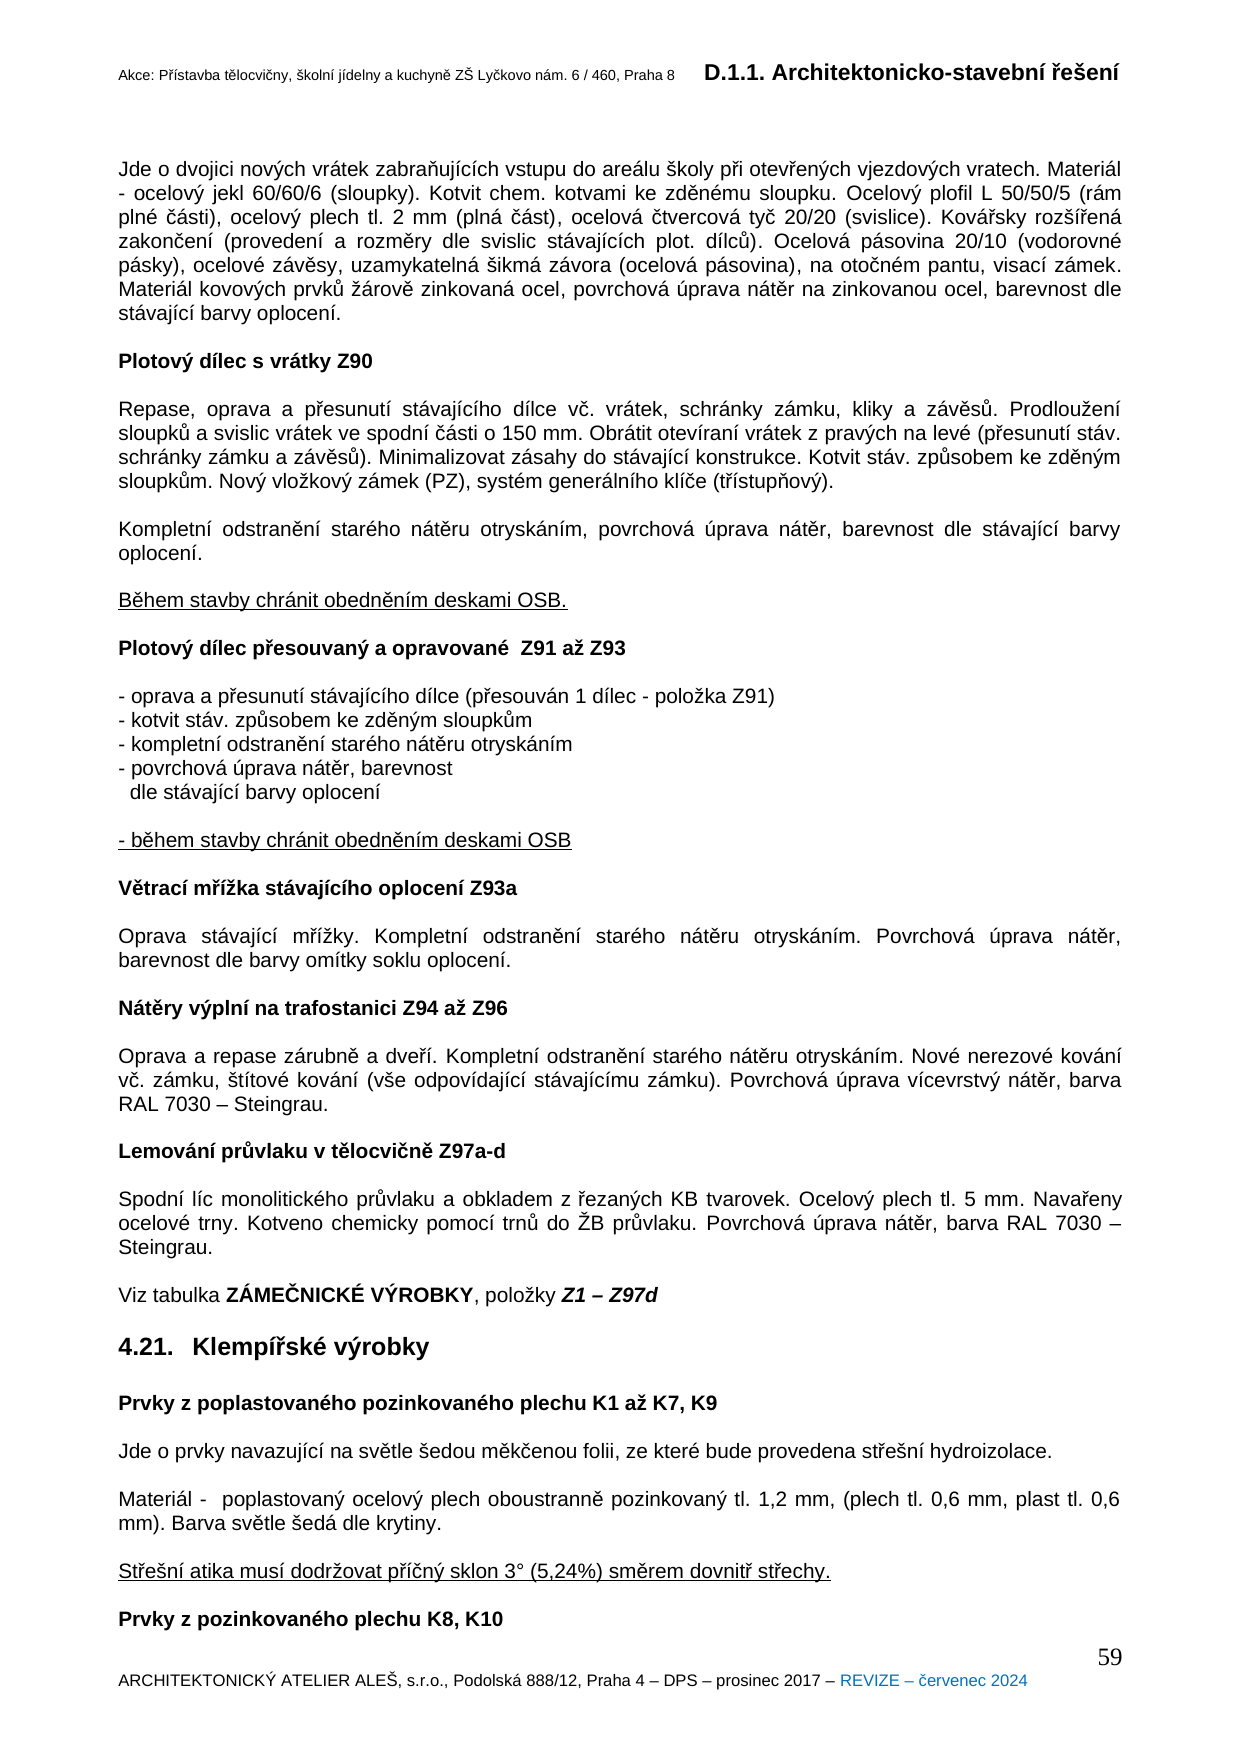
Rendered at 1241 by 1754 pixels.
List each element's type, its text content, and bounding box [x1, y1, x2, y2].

text Repase, oprava a přesunutí stávajícího dílce vč. vrátek, schránky zámku, kliky a závěsů. Prodloužení sloupků a svislic vrátek ve spodní části o 150 mm. Obrátit otevíraní vrátek z pravých na levé (přesunutí stáv. schránky zámku a závěsů). Minimalizovat zásahy do stávající konstrukce. Kotvit stáv. způsobem ke zděným sloupkům. Nový vložkový zámek (PZ), systém generálního klíče (třístupňový). [118, 397, 1122, 492]
text Lemování průvlaku v tělocvičně Z97a-d [118, 1139, 1122, 1163]
text - kotvit stáv. způsobem ke zděným sloupkům [118, 708, 1122, 732]
text Spodní líc monolitického průvlaku a obkladem z řezaných KB tvarovek. Ocelový plech tl. 5 mm. Navařeny ocelové trny. Kotveno chemicky pomocí trnů do ŽB průvlaku. Povrchová úprava nátěr, barva RAL 7030 – Steingrau. [118, 1187, 1122, 1259]
text Oprava stávající mřížky. Kompletní odstranění starého nátěru otryskáním. Povrchová úprava nátěr, barevnost dle barvy omítky soklu oplocení. [118, 924, 1122, 972]
text Oprava a repase zárubně a dveří. Kompletní odstranění starého nátěru otryskáním. Nové nerezové kování vč. zámku, štítové kování (vše odpovídající stávajícímu zámku). Povrchová úprava vícevrstvý nátěr, barva RAL 7030 – Steingrau. [118, 1043, 1122, 1115]
text Větrací mřížka stávajícího oplocení Z93a [118, 876, 1122, 900]
text Prvky z pozinkovaného plechu K8, K10 [118, 1607, 1122, 1631]
text Jde o prvky navazující na světle šedou měkčenou folii, ze které bude provedena střešní hydroizolace. [118, 1439, 1122, 1463]
text Jde o dvojici nových vrátek zabraňujících vstupu do areálu školy při otevřených vjezdových vratech. Materiál - ocelový jekl 60/60/6 (sloupky). Kotvit chem. kotvami ke zděnému sloupku. Ocelový plofil L 50/50/5 (rám plné části), ocelový plech tl. 2 mm (plná část), ocelová čtvercová tyč 20/20 (svislice). Kovářsky rozšířená zakončení (provedení a rozměry dle svislic stávajících plot. dílců). Ocelová pásovina 20/10 (vodorovné pásky), ocelové závěsy, uzamykatelná šikmá závora (ocelová pásovina), na otočném pantu, visací zámek. Materiál kovových prvků žárově zinkovaná ocel, povrchová úprava nátěr na zinkovanou ocel, barevnost dle stávající barvy oplocení. [118, 157, 1122, 325]
text - povrchová úprava nátěr, barevnost [118, 756, 1122, 780]
text Plotový dílec s vrátky Z90 [118, 349, 1122, 373]
text Viz tabulka ZÁMEČNICKÉ VÝROBKY, položky Z1 – Z97d [118, 1283, 1122, 1307]
text Prvky z poplastovaného pozinkovaného plechu K1 až K7, K9 [118, 1391, 1122, 1415]
text Střešní atika musí dodržovat příčný sklon 3° (5,24%) směrem dovnitř střechy. [118, 1559, 1122, 1583]
text Plotový dílec přesouvaný a opravované Z91 až Z93 [118, 636, 1122, 660]
text - během stavby chránit obedněním deskami OSB [118, 828, 1122, 852]
text Kompletní odstranění starého nátěru otryskáním, povrchová úprava nátěr, barevnost dle stávající barvy oplocení. [118, 516, 1122, 564]
list Klempířské výrobky [118, 1332, 1122, 1361]
text Nátěry výplní na trafostanici Z94 až Z96 [118, 996, 1122, 1019]
text Během stavby chránit obedněním deskami OSB. [118, 588, 1122, 612]
text Materiál - poplastovaný ocelový plech oboustranně pozinkovaný tl. 1,2 mm, (plech tl. 0,6 mm, plast tl. 0,6 mm). Barva světle šedá dle krytiny. [118, 1487, 1122, 1535]
text - oprava a přesunutí stávajícího dílce (přesouván 1 dílec - položka Z91) [118, 684, 1122, 708]
text dle stávající barvy oplocení [118, 780, 1122, 804]
text - kompletní odstranění starého nátěru otryskáním [118, 732, 1122, 756]
